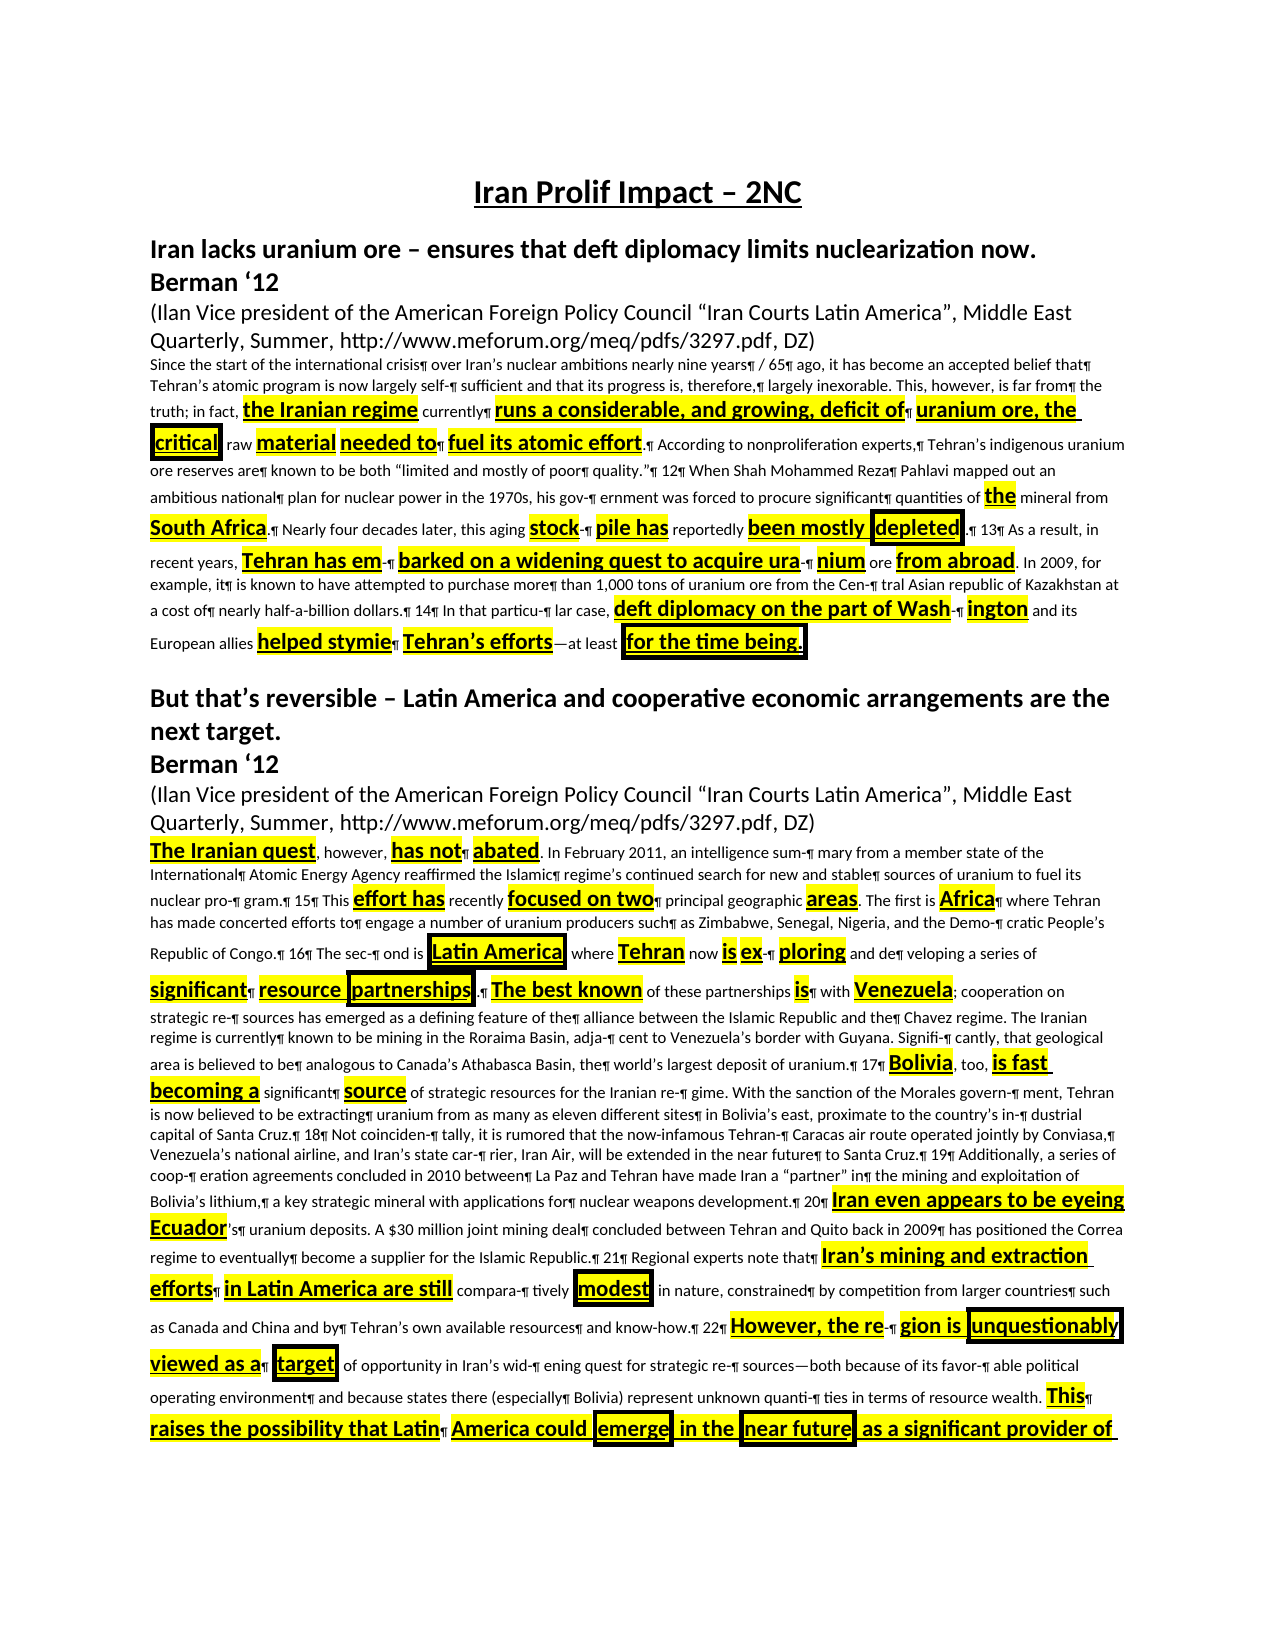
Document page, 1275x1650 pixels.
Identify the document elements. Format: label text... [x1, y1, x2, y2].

subtitle Iran lacks uranium ore – ensures that deft diplomacy limits nuclearization now. [150, 232, 1125, 265]
text Since the start of the international crisis¶ over Iran’s nuclear ambitions nearly nine years¶ / 65¶ ago, it has become an accepted belief that¶ Tehran’s atomic program is now largely self-¶ sufficient and that its progress is, therefore,¶ largely inexorable. This, however, is far from¶ the truth; in fact, the Iranian regime currently¶ runs a considerable, and growing, deficit of¶ uranium ore, the critical raw material needed to¶ fuel its atomic effort.¶ According to nonproliferation experts,¶ Tehran’s indigenous uranium ore reserves are¶ known to be both “limited and mostly of poor¶ quality.”¶ 12¶ When Shah Mohammed Reza¶ Pahlavi mapped out an ambitious national¶ plan for nuclear power in the 1970s, his gov-¶ ernment was forced to procure significant¶ quantities of the mineral from South Africa.¶ Nearly four decades later, this aging stock-¶ pile has reportedly been mostly depleted.¶ 13¶ As a result, in recent years, Tehran has em-¶ barked on a widening quest to acquire ura-¶ nium ore from abroad. In 2009, for example, it¶ is known to have attempted to purchase more¶ than 1,000 tons of uranium ore from the Cen-¶ tral Asian republic of Kazakhstan at a cost of¶ nearly half-a-billion dollars.¶ 14¶ In that particu-¶ lar case, deft diplomacy on the part of Wash-¶ ington and its European allies helped stymie¶ Tehran’s efforts—at least for the time being. [150, 354, 1125, 660]
text (Ilan Vice president of the American Foreign Policy Council “Iran Courts Latin America”, Middle East Quarterly, Summer, http://www.meforum.org/meq/pdfs/3297.pdf, DZ) [150, 780, 1125, 836]
text Berman ‘12 [150, 747, 1125, 780]
text Berman ‘12 [150, 265, 1125, 298]
subtitle But that’s reversible – Latin America and cooperative economic arrangements are the next target. [150, 681, 1125, 747]
text (Ilan Vice president of the American Foreign Policy Council “Iran Courts Latin America”, Middle East Quarterly, Summer, http://www.meforum.org/meq/pdfs/3297.pdf, DZ) [150, 298, 1125, 354]
subtitle Iran Prolif Impact – 2NC [150, 171, 1125, 212]
